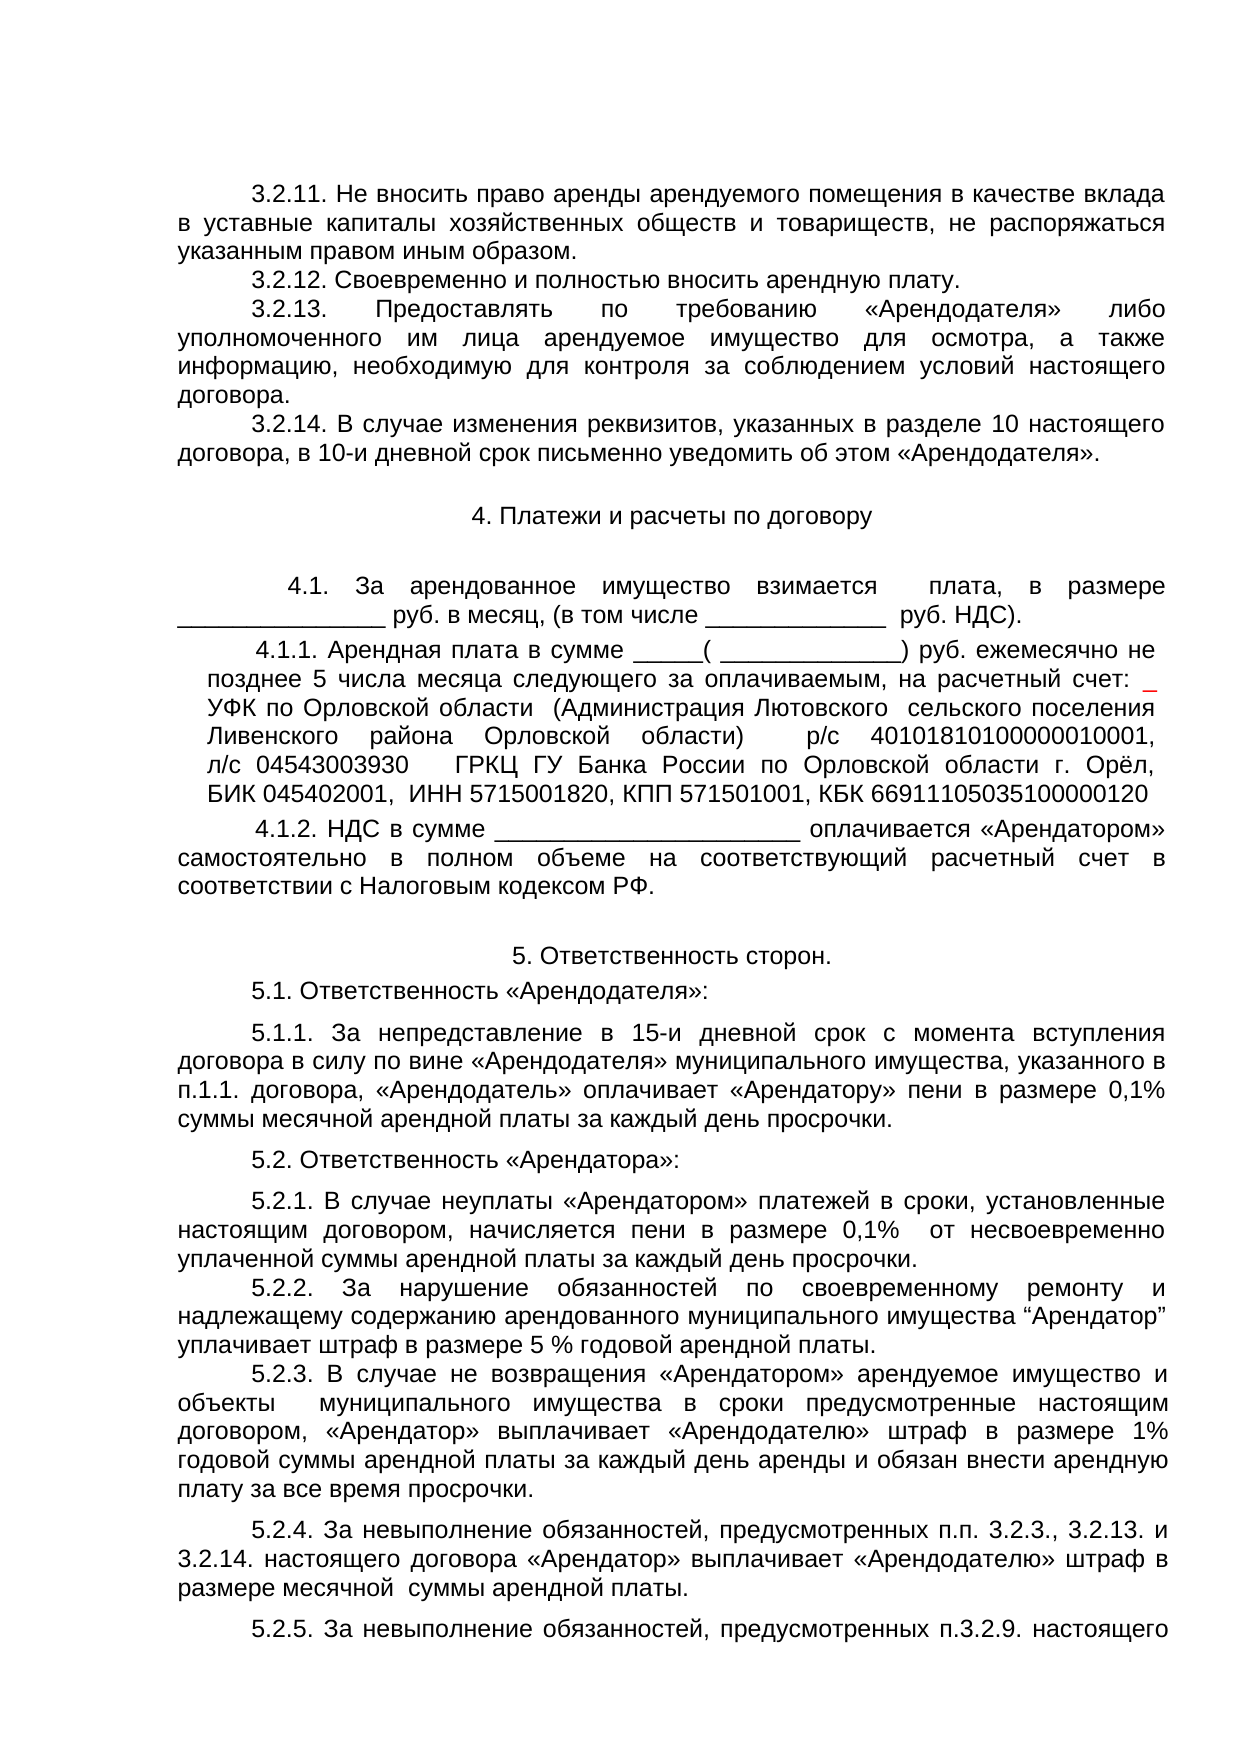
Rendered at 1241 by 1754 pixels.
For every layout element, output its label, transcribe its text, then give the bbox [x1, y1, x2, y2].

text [177, 1614, 1170, 1642]
text 5.2.1. В случае неуплаты «Арендатором» платежей в сроки, установленные настоящим договором, начисляется пени в размере 0,1% от несвоевременно уплаченной суммы арендной платы за каждый день просрочки. [177, 1186, 1167, 1272]
text 4. Платежи и расчеты по договору [177, 501, 1167, 530]
text 5. Ответственность сторон. [177, 941, 1167, 970]
text 5.1. Ответственность «Арендодателя»: [177, 976, 1167, 1005]
text 5.2.2. За нарушение обязанностей по своевременному ремонту и надлежащему содержанию арендованного муниципального имущества “Арендатор” уплачивает штраф в размере 5 % годовой арендной платы. [177, 1272, 1167, 1359]
text 4.1.1. Арендная плата в сумме _____( _____________) руб. ежемесячно не позднее 5 числа месяца следующего за оплачиваемым, на расчетный счет: _ УФК по Орловской области (Администрация Лютовского сельского поселения Ливенского района Орловской области) р/с 40101810100000010001, л/с 04543003930 ГРКЦ ГУ Банка России по Орловской области г. Орёл, БИК 045402001, ИНН 5715001820, КПП 571501001, КБК 66911105035100000120 [207, 635, 1157, 807]
text 3.2.14. В случае изменения реквизитов, указанных в разделе 10 настоящего договора, в 10-и дневной срок письменно уведомить об этом «Арендодателя». [177, 409, 1167, 466]
text 5.2.3. В случае не возвращения «Арендатором» арендуемое имущество и объекты муниципального имущества в сроки предусмотренные настоящим договором, «Арендатор» выплачивает «Арендодателю» штраф в размере 1% годовой суммы арендной платы за каждый день аренды и обязан внести арендную плату за все время просрочки. [177, 1359, 1170, 1502]
text 5.1.1. За непредставление в 15-и дневной срок с момента вступления договора в силу по вине «Арендодателя» муниципального имущества, указанного в п.1.1. договора, «Арендодатель» оплачивает «Арендатору» пени в размере 0,1% суммы месячной арендной платы за каждый день просрочки. [177, 1017, 1167, 1132]
text 5.2.4. За невыполнение обязанностей, предусмотренных п.п. 3.2.3., 3.2.13. и 3.2.14. настоящего договора «Арендатор» выплачивает «Арендодателю» штраф в размере месячной суммы арендной платы. [177, 1515, 1170, 1601]
text 4.1. За арендованное имущество взимается плата, в размере _______________ руб. в месяц, (в том числе _____________ руб. НДС). [177, 571, 1167, 629]
text 5.2. Ответственность «Арендатора»: [177, 1145, 1167, 1174]
text 3.2.12. Своевременно и полностью вносить арендную плату. [177, 265, 1167, 294]
text 3.2.13. Предоставлять по требованию «Арендодателя» либо уполномоченного им лица арендуемое имущество для осмотра, а также информацию, необходимую для контроля за соблюдением условий настоящего договора. [177, 294, 1167, 409]
text 3.2.11. Не вносить право аренды арендуемого помещения в качестве вклада в уставные капиталы хозяйственных обществ и товариществ, не распоряжаться указанным правом иным образом. [177, 179, 1167, 265]
text 4.1.2. НДС в сумме ______________________ оплачивается «Арендатором» самостоятельно в полном объеме на соответствующий расчетный счет в соответствии с Налоговым кодексом РФ. [177, 814, 1167, 900]
